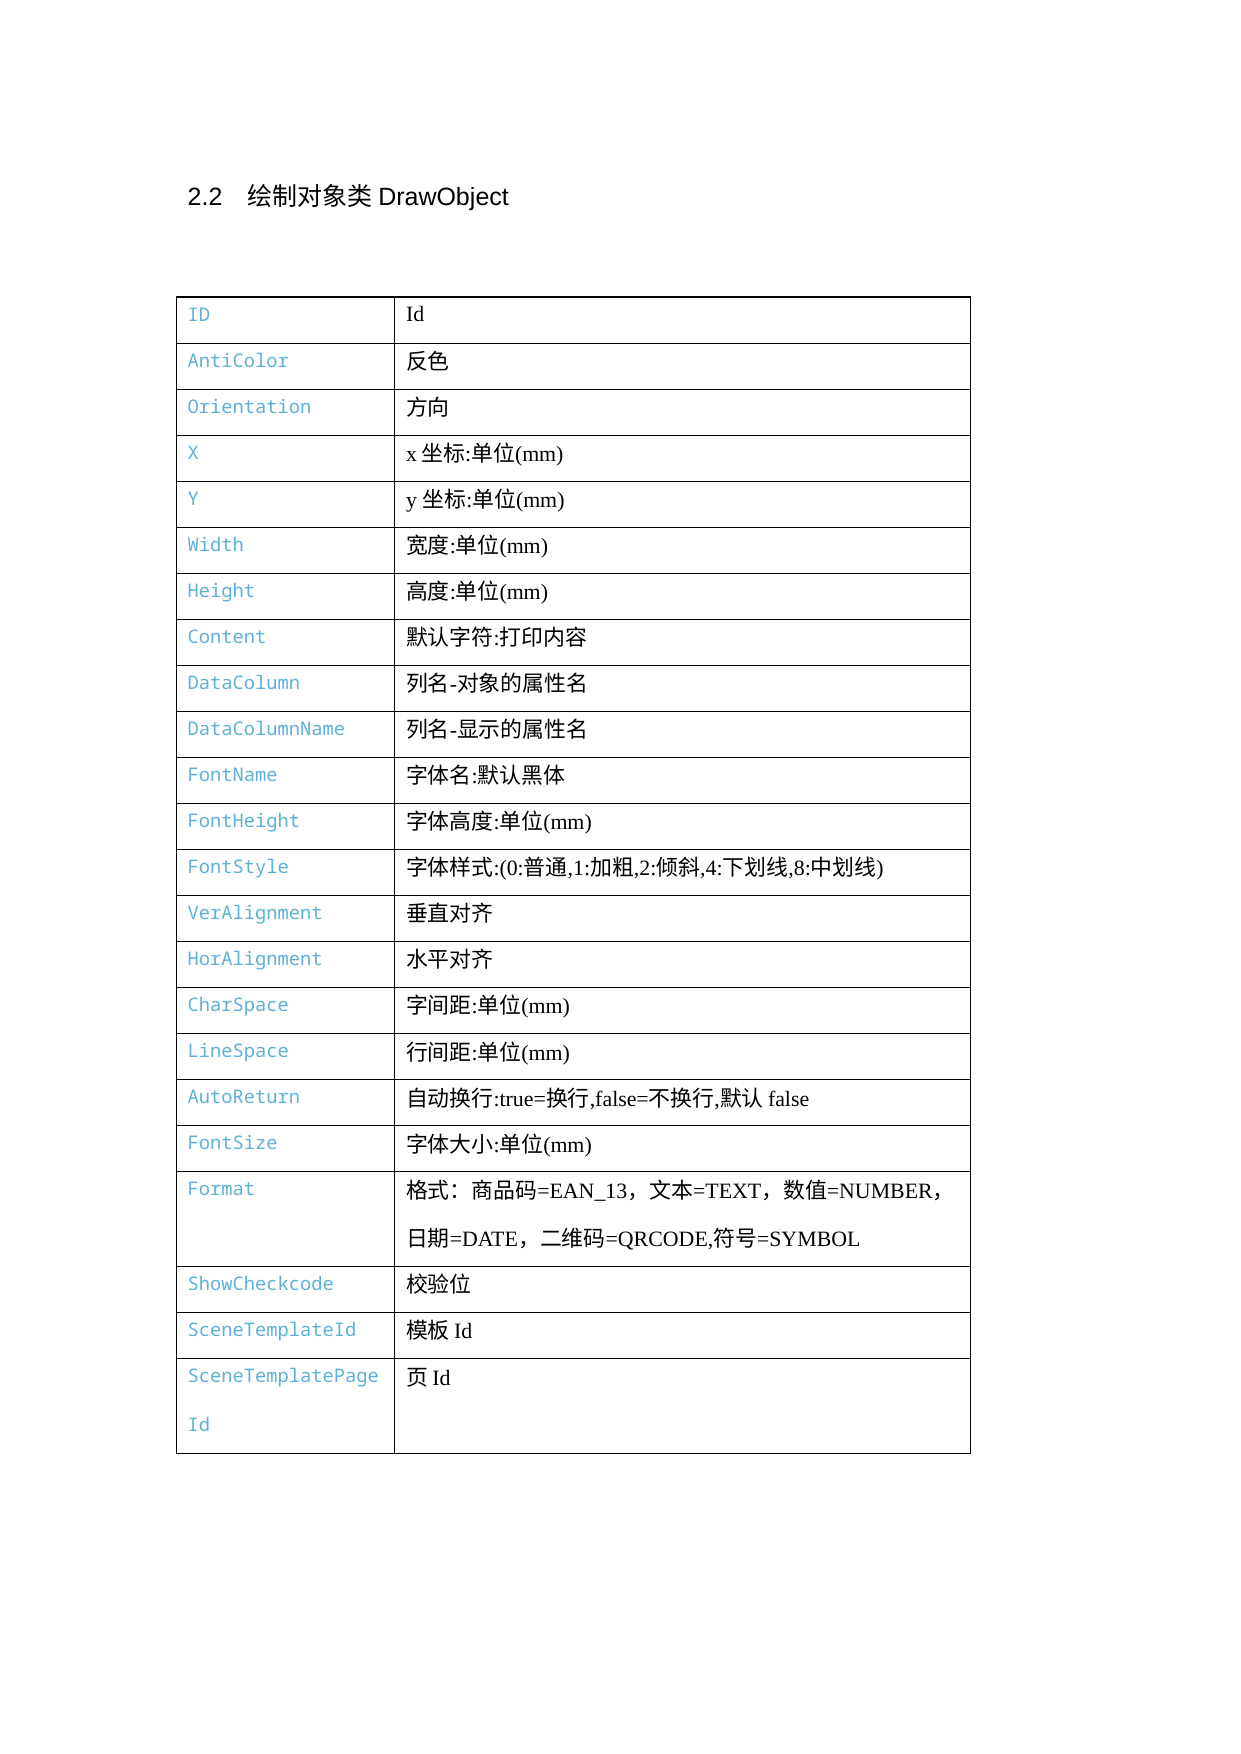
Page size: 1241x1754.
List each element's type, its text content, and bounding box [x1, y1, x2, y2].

table_cell AntiColor [177, 344, 394, 388]
table_header ID [177, 298, 394, 342]
table_cell 列名-对象的属性名 [395, 666, 970, 711]
table_cell 模板Id [395, 1313, 970, 1358]
table_cell 水平对齐 [395, 942, 970, 987]
table_cell Y [177, 482, 394, 527]
table_cell FontName [177, 758, 394, 803]
table_cell AutoReturn [177, 1080, 394, 1125]
table_cell DataColumnName [177, 712, 394, 757]
table_cell x坐标:单位(mm) [395, 436, 970, 481]
table_cell Orientation [177, 390, 394, 434]
table_cell FontSize [177, 1126, 394, 1171]
table_cell 校验位 [395, 1267, 970, 1312]
subtitle 绘制对象类 DrawObject [187, 162, 1053, 227]
table_header Id [395, 298, 970, 342]
table_cell DataColumn [177, 666, 394, 711]
table_cell 字体名:默认黑体 [395, 758, 970, 803]
table_cell 自动换行:true=换行,false=不换行,默认false [395, 1080, 970, 1125]
table_cell LineSpace [177, 1034, 394, 1079]
table_cell 字体大小:单位(mm) [395, 1126, 970, 1171]
table_cell FontHeight [177, 804, 394, 849]
table_cell Format [177, 1172, 394, 1266]
table_cell 反色 [395, 344, 970, 388]
table_cell 字间距:单位(mm) [395, 988, 970, 1033]
table_cell X [177, 436, 394, 481]
table_cell FontStyle [177, 850, 394, 895]
table_cell 默认字符:打印内容 [395, 620, 970, 665]
table_cell 字体样式:(0:普通,1:加粗,2:倾斜,4:下划线,8:中划线) [395, 850, 970, 895]
table_cell 方向 [395, 390, 970, 434]
table_cell 列名-显示的属性名 [395, 712, 970, 757]
table_cell Content [177, 620, 394, 665]
table_cell 行间距:单位(mm) [395, 1034, 970, 1079]
table_cell 宽度:单位(mm) [395, 528, 970, 573]
table_cell 格式：商品码=EAN_13，文本=TEXT，数值=NUMBER，日期=DATE，二维码=QRCODE,符号=SYMBOL [395, 1172, 970, 1266]
table_cell CharSpace [177, 988, 394, 1033]
table_cell 字体高度:单位(mm) [395, 804, 970, 849]
table_cell SceneTemplateId [177, 1313, 394, 1358]
table_cell HorAlignment [177, 942, 394, 987]
table_cell VerAlignment [177, 896, 394, 941]
table_cell Height [177, 574, 394, 619]
table_cell ShowCheckcode [177, 1267, 394, 1312]
table_cell 垂直对齐 [395, 896, 970, 941]
table_cell 高度:单位(mm) [395, 574, 970, 619]
table_cell 页Id [395, 1359, 970, 1453]
table_cell SceneTemplatePageId [177, 1359, 394, 1453]
table_cell y 坐标:单位(mm) [395, 482, 970, 527]
table_cell Width [177, 528, 394, 573]
